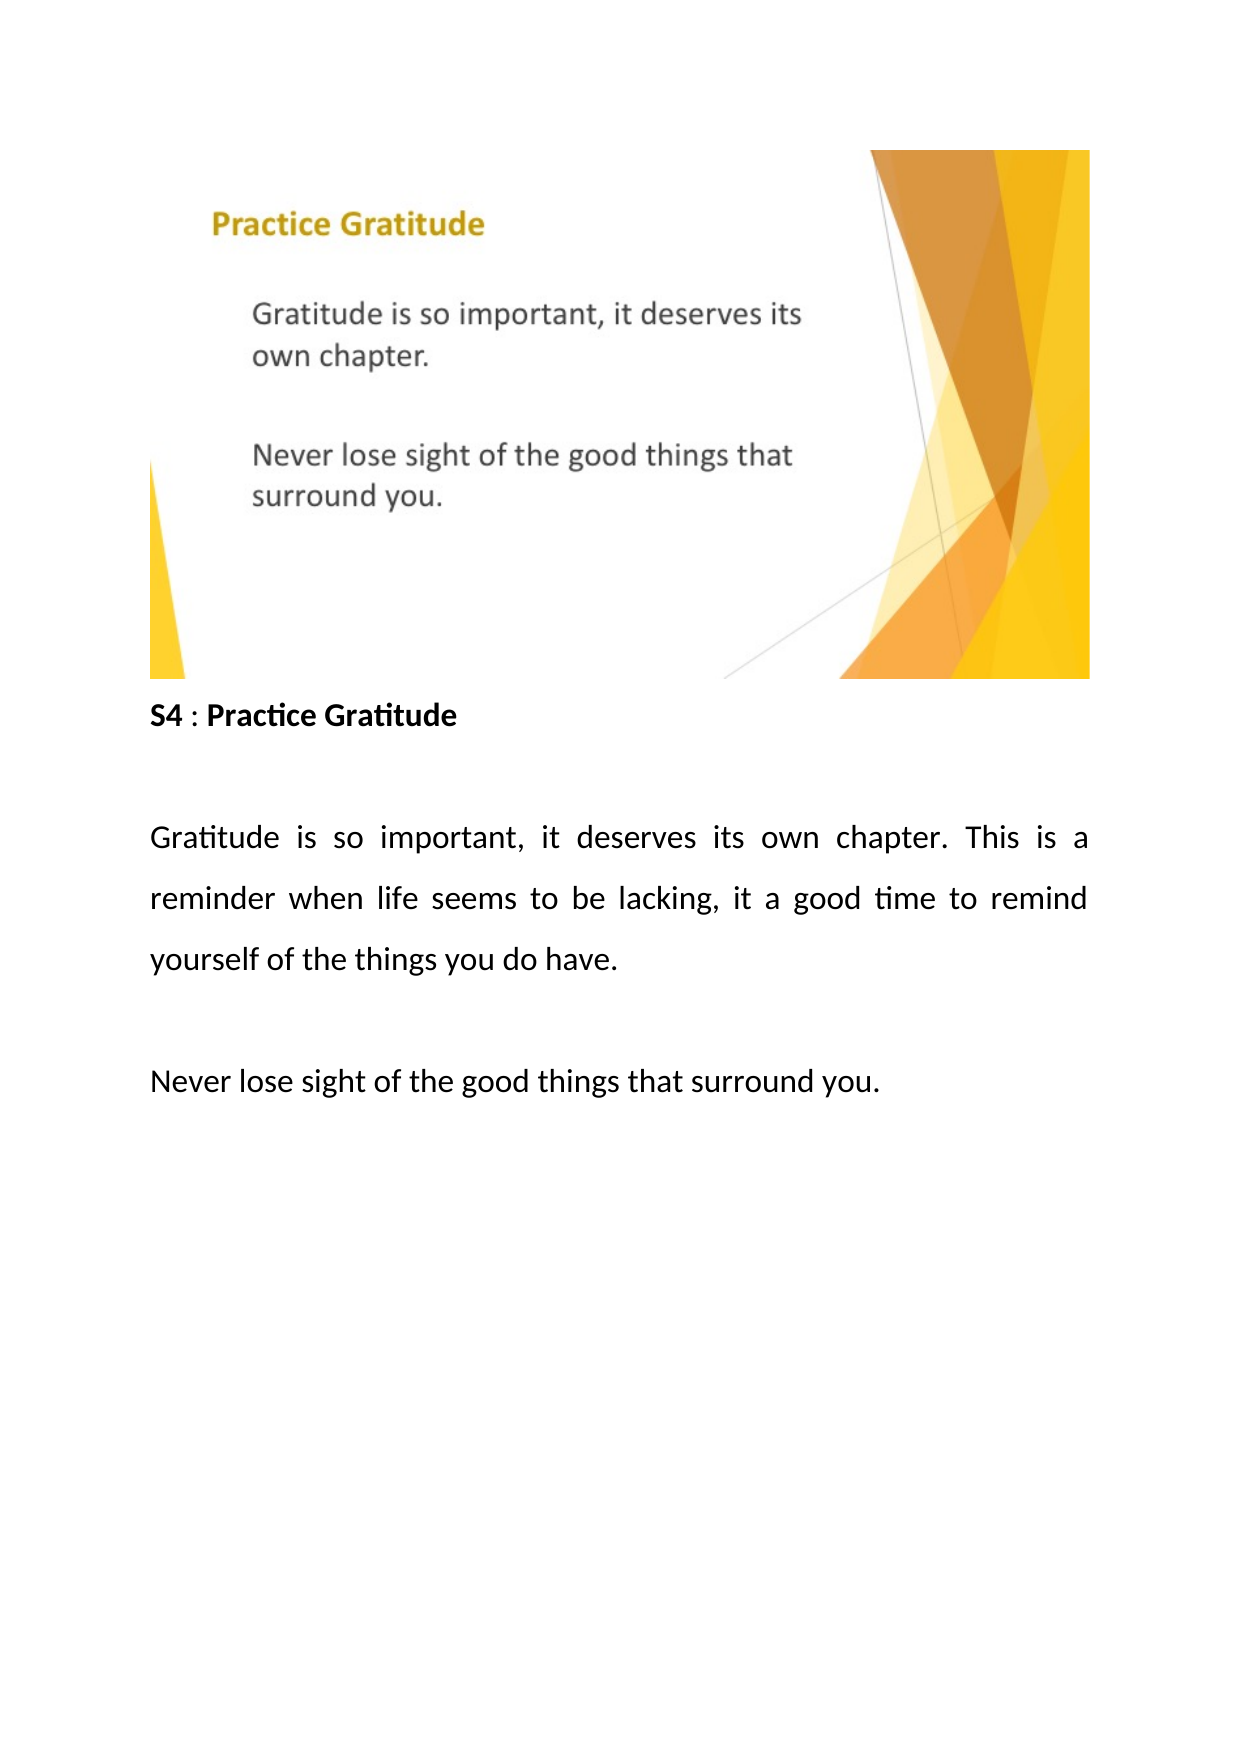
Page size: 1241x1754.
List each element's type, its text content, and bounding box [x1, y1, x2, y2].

text Gratitude is so important, it deserves its own chapter. This is a reminder when life seems to be lacking, it a good time to remind yourself of the things you do have. [150, 816, 1090, 979]
picture [150, 150, 1090, 679]
text S4 : Practice Gratitude [150, 694, 1090, 734]
text Never lose sight of the good things that surround you. [150, 1060, 1090, 1101]
